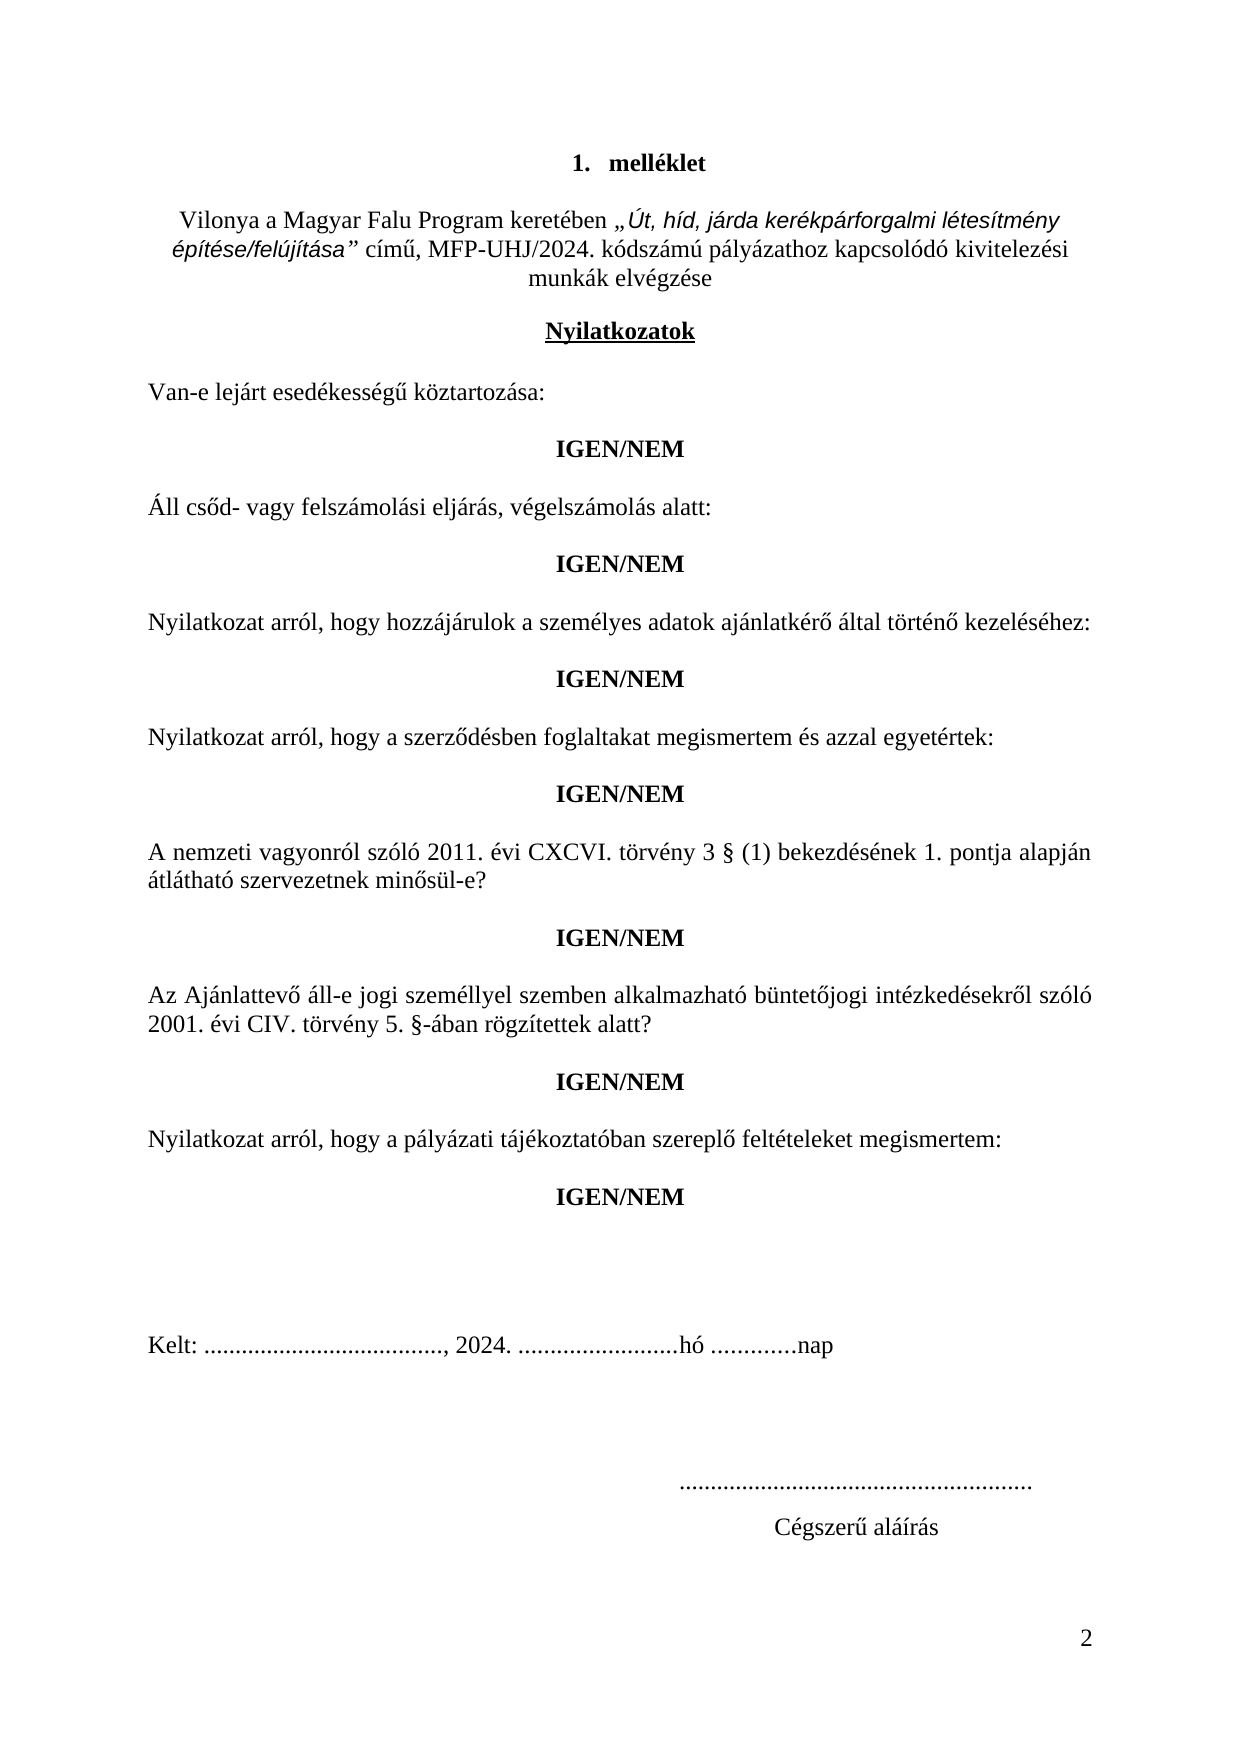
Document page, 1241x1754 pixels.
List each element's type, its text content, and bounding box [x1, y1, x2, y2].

text IGEN/NEM [148, 1182, 1093, 1211]
text IGEN/NEM [148, 1067, 1093, 1096]
text Van-e lejárt esedékességű köztartozása: [148, 377, 1093, 406]
text Kelt: , 2024. hó nap [148, 1330, 1093, 1359]
text Nyilatkozat arról, hogy a pályázati tájékoztatóban szereplő feltételeket megismertem: [148, 1124, 1093, 1153]
text A nemzeti vagyonról szóló 2011. évi CXCVI. törvény 3 § (1) bekezdésének 1. pontja alapján átlátható szervezetnek minősül-e? [148, 837, 1093, 894]
text Nyilatkozatok [148, 316, 1093, 345]
list Vilonya a Magyar Falu Program keretében „Út, híd, járda kerékpárforgalmi létesítmény építése/felújítása” című, MFP-UHJ/2024. kódszámú pályázathoz kapcsolódó kivitelezési munkák elvégzése [148, 205, 1093, 291]
text Cégszerű aláírás [148, 1512, 1093, 1541]
text IGEN/NEM [148, 434, 1093, 463]
text IGEN/NEM [148, 549, 1093, 578]
text Nyilatkozat arról, hogy hozzájárulok a személyes adatok ajánlatkérő által történő kezeléséhez: [148, 607, 1093, 636]
text IGEN/NEM [148, 923, 1093, 952]
text IGEN/NEM [148, 779, 1093, 808]
text Az Ajánlattevő áll-e jogi személlyel szemben alkalmazható büntetőjogi intézkedésekről szóló 2001. évi CIV. törvény 5. §-ában rögzítettek alatt? [148, 981, 1093, 1038]
text Nyilatkozat arról, hogy a szerződésben foglaltakat megismertem és azzal egyetértek: [148, 722, 1093, 751]
text Áll csőd- vagy felszámolási eljárás, végelszámolás alatt: [148, 492, 1093, 521]
list melléklet [185, 148, 1093, 176]
text IGEN/NEM [148, 664, 1093, 693]
